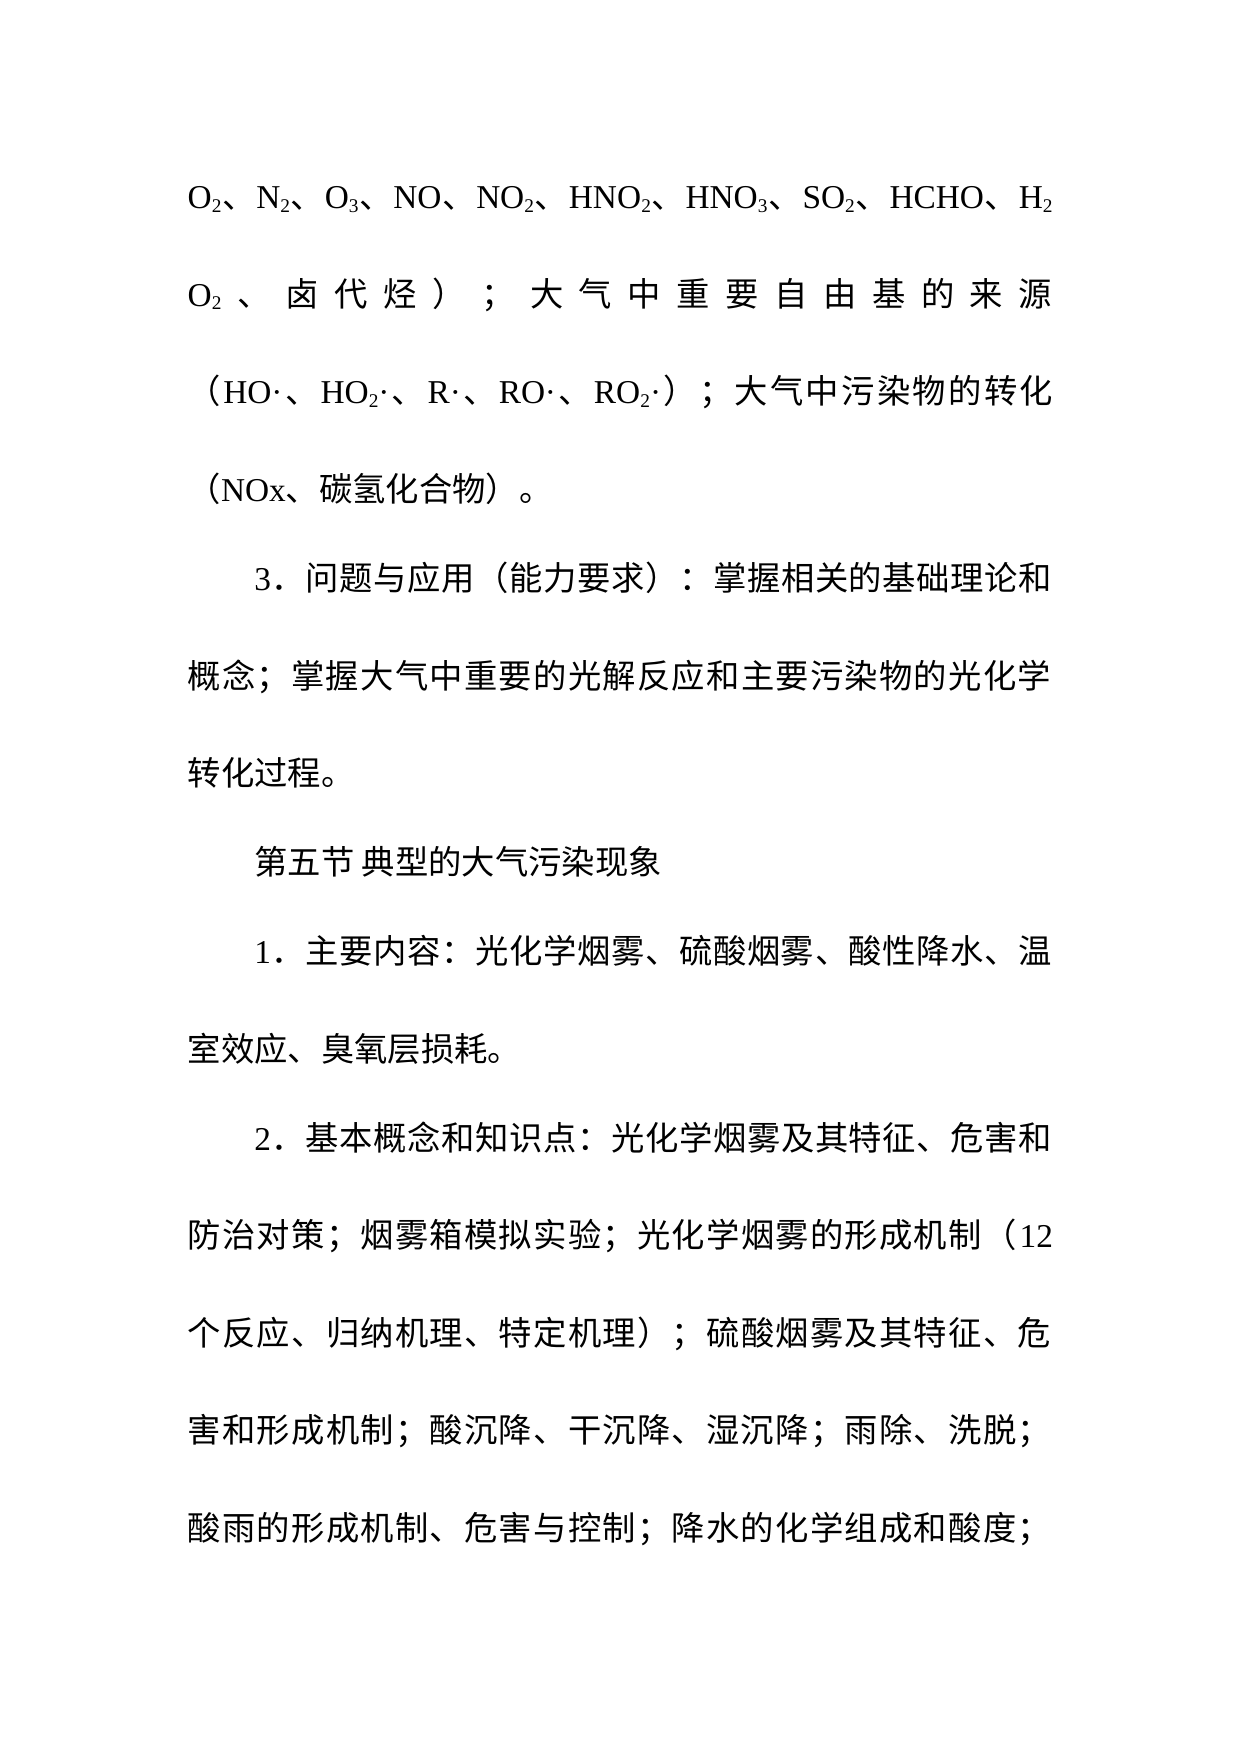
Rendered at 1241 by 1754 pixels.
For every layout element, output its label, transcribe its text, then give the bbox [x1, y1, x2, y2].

text 3．问题与应用（能力要求）：掌握相关的基础理论和概念；掌握大气中重要的光解反应和主要污染物的光化学转化过程。 [187, 543, 1053, 803]
text 1．主要内容：光化学烟雾、硫酸烟雾、酸性降水、温室效应、臭氧层损耗。 [187, 917, 1053, 1079]
text 第五节 典型的大气污染现象 [187, 828, 1053, 893]
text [187, 162, 1053, 519]
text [187, 1103, 1053, 1558]
